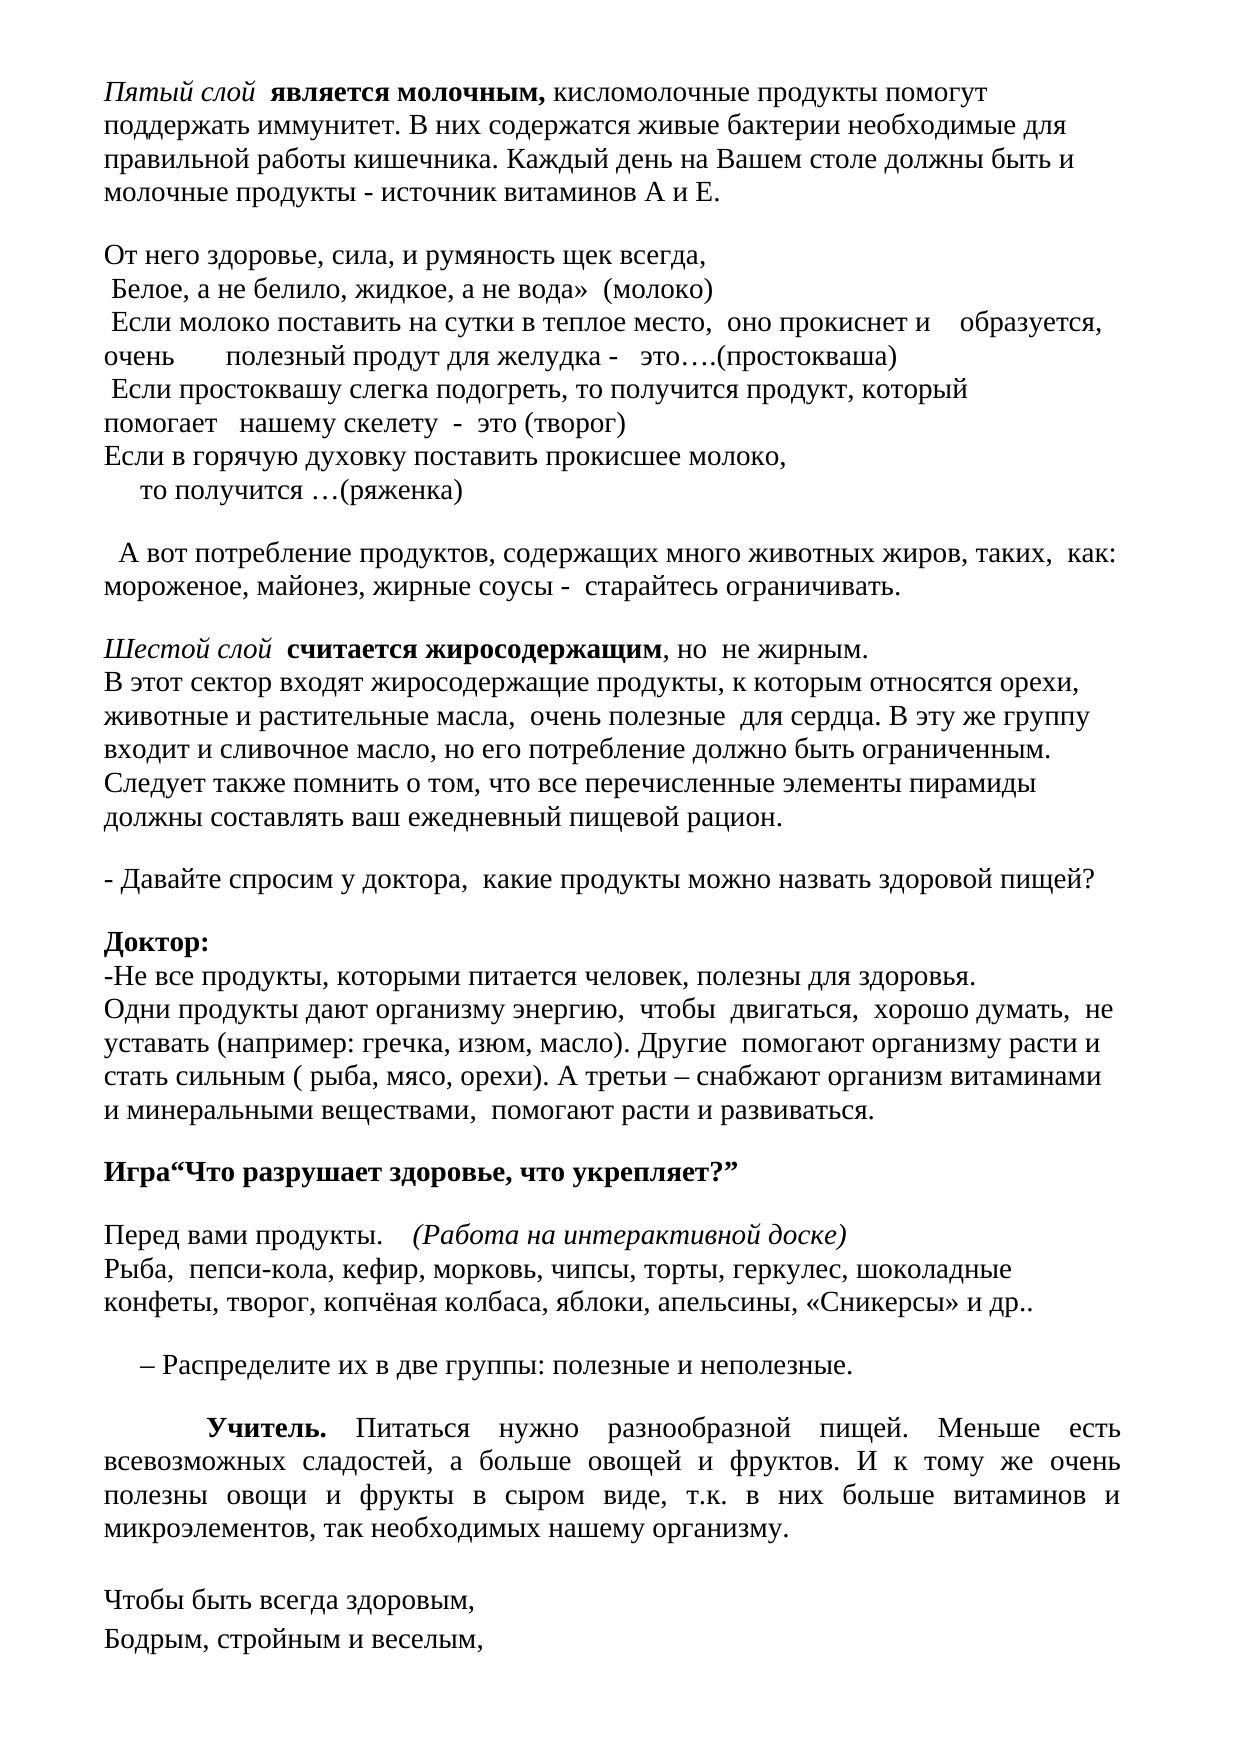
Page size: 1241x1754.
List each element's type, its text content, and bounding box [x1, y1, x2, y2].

text От него здоровье, сила, и румяность щек всегда, [103, 237, 1122, 271]
text -Не все продукты, которыми питается человек, полезны для здоровья. [103, 958, 1122, 991]
text Бодрым, стройным и веселым, [103, 1621, 1122, 1654]
text Если простоквашу слегка подогреть, то получится продукт, который помогает нашему скелету - это (творог) [103, 371, 1122, 438]
text Шестой слой считается жиросодержащим, но не жирным. В этот сектор входят жиросодержащие продукты, к которым относятся орехи, животные и растительные масла, очень полезные для сердца. В эту же группу входит и сливочное масло, но его потребление должно быть ограниченным. Следует также помнить о том, что все перечисленные элементы пирамиды должны составлять ваш ежедневный пищевой рацион. [103, 631, 1122, 832]
text то получится …(ряженка) [103, 472, 1122, 506]
text Перед вами продукты. (Работа на интерактивной доске) Рыба, пепси-кола, кефир, морковь, чипсы, торты, геркулес, шоколадные конфеты, творог, копчёная колбаса, яблоки, апельсины, «Сникерсы» и др.. [103, 1217, 1122, 1318]
text Одни продукты дают организму энергию, чтобы двигаться, хорошо думать, не уставать (например: гречка, изюм, масло). Другие помогают организму расти и стать сильным ( рыба, мясо, орехи). А третьи – снабжают организм витаминами и минеральными веществами, помогают расти и развиваться. [103, 991, 1122, 1125]
text Если молоко поставить на сутки в теплое место, оно прокиснет и образуется, очень полезный продут для желудка - это….(простокваша) [103, 304, 1122, 371]
text Игра“Что разрушает здоровье, что укрепляет?” [103, 1154, 1122, 1188]
text - Давайте спросим у доктора, какие продукты можно назвать здоровой пищей? [103, 861, 1122, 895]
text Чтобы быть всегда здоровым, [103, 1582, 1122, 1616]
text Доктор: [103, 924, 1122, 958]
list Учитель. Питаться нужно разнообразной пищей. Меньше есть всевозможных сладостей, а больше овощей и фруктов. И к тому же очень полезны овощи и фрукты в сыром виде, т.к. в них больше витаминов и микроэлементов, так необходимых нашему организму. [103, 1410, 1122, 1544]
text Белое, а не белило, жидкое, а не вода» (молоко) [103, 271, 1122, 304]
text А вот потребление продуктов, содержащих много животных жиров, таких, как: мороженое, майонез, жирные соусы - старайтесь ограничивать. [103, 535, 1122, 602]
text – Распределите их в две группы: полезные и неполезные. [103, 1347, 1122, 1381]
text Если в горячую духовку поставить прокисшее молоко, [103, 438, 1122, 472]
text Пятый слой является молочным, кисломолочные продукты помогут поддержать иммунитет. В них содержатся живые бактерии необходимые для правильной работы кишечника. Каждый день на Вашем столе должны быть и молочные продукты - источник витаминов А и Е. [103, 74, 1122, 208]
